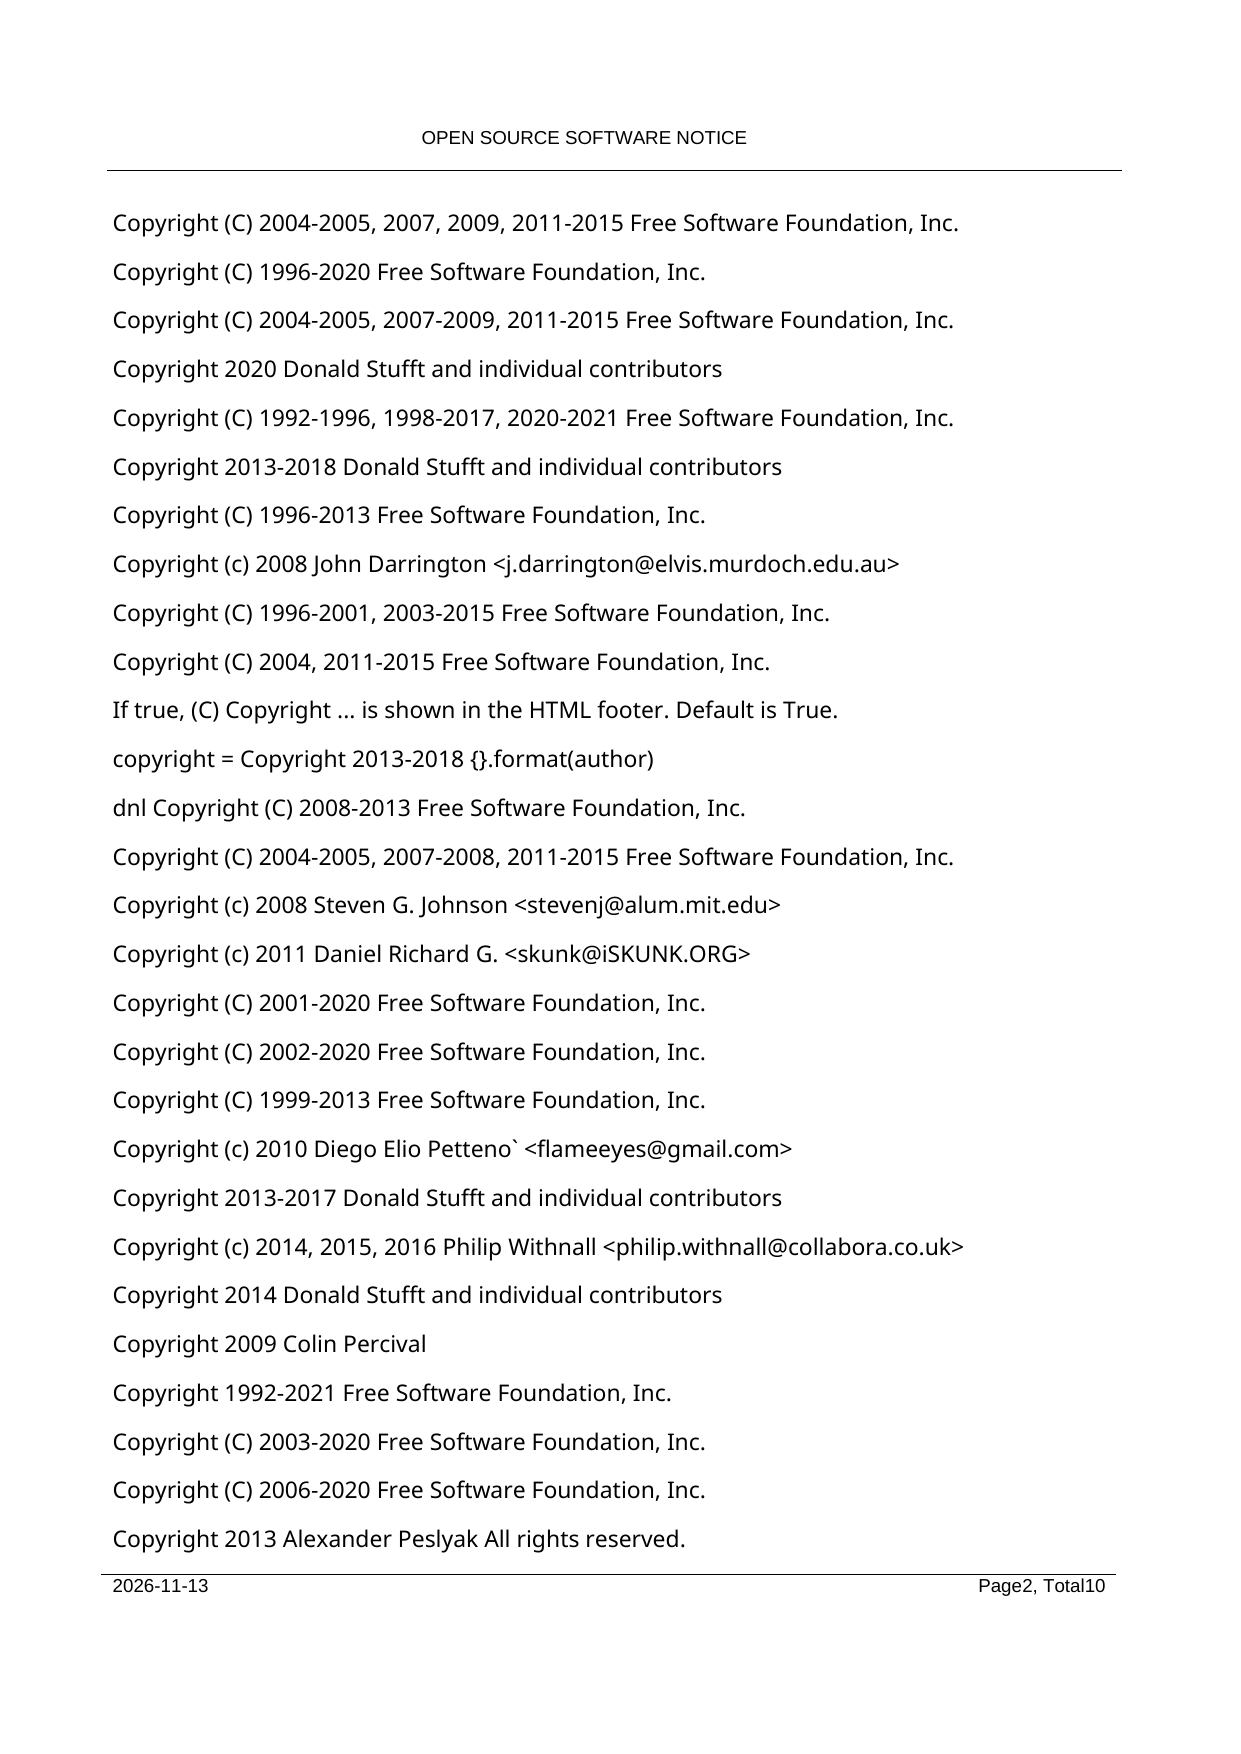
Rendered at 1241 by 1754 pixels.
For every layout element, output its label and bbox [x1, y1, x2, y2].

text [112, 206, 1128, 1555]
